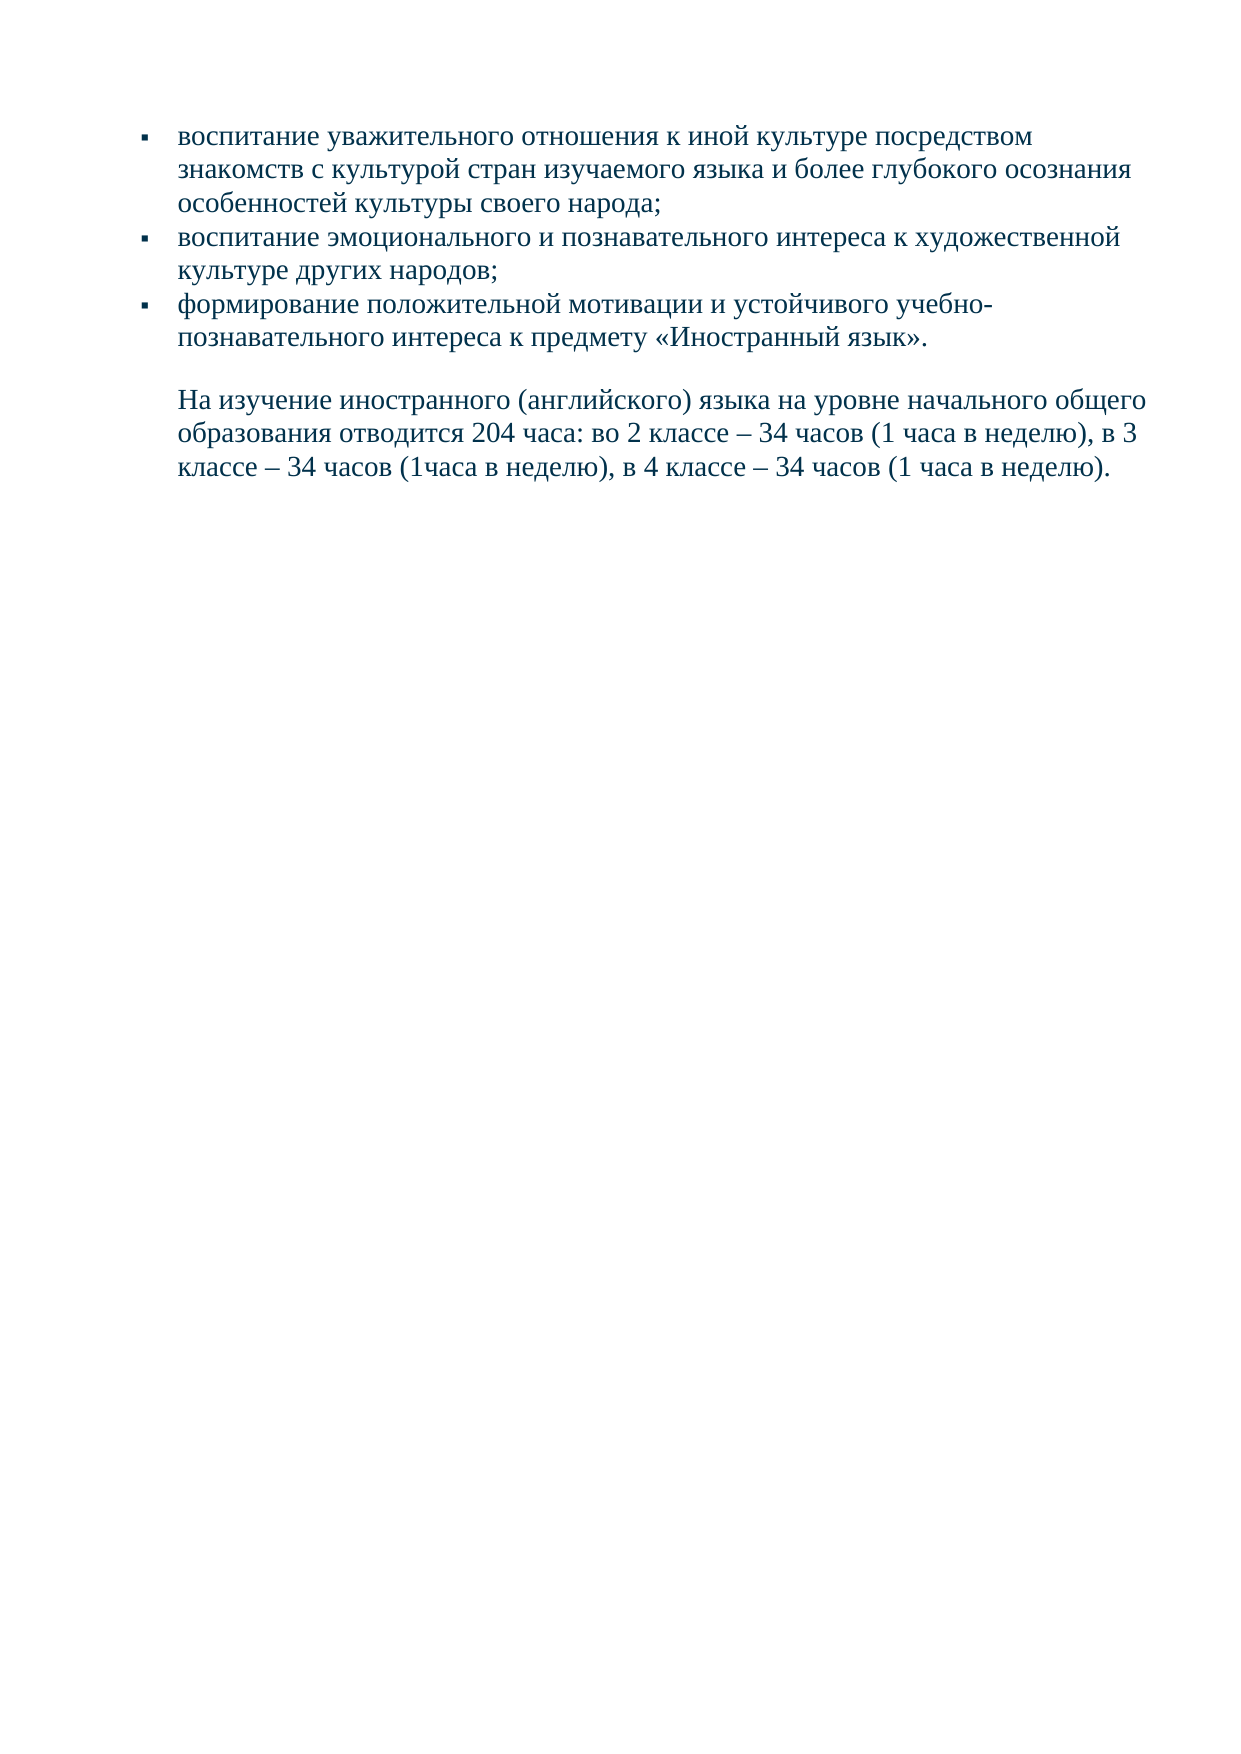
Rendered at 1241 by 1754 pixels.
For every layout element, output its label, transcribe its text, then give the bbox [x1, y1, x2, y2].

list воспитание уважительного отношения к иной культуре посредством знакомств с культурой стран изучаемого языка и более глубокого осознания особенностей культуры своего народа; [140, 118, 1152, 219]
text ‌На изучение иностранного (английского) языка на уровне начального общего образования отводится 204 часа: во 2 классе – 34 часов (1 часа в неделю), в 3 классе – 34 часов (1часа в неделю), в 4 классе – 34 часов (1 часа в неделю).‌‌ [177, 382, 1152, 483]
list формирование положительной мотивации и устойчивого учебно-познавательного интереса к предмету «Иностранный язык». [140, 286, 1152, 353]
list воспитание эмоционального и познавательного интереса к художественной культуре других народов; [140, 219, 1152, 286]
